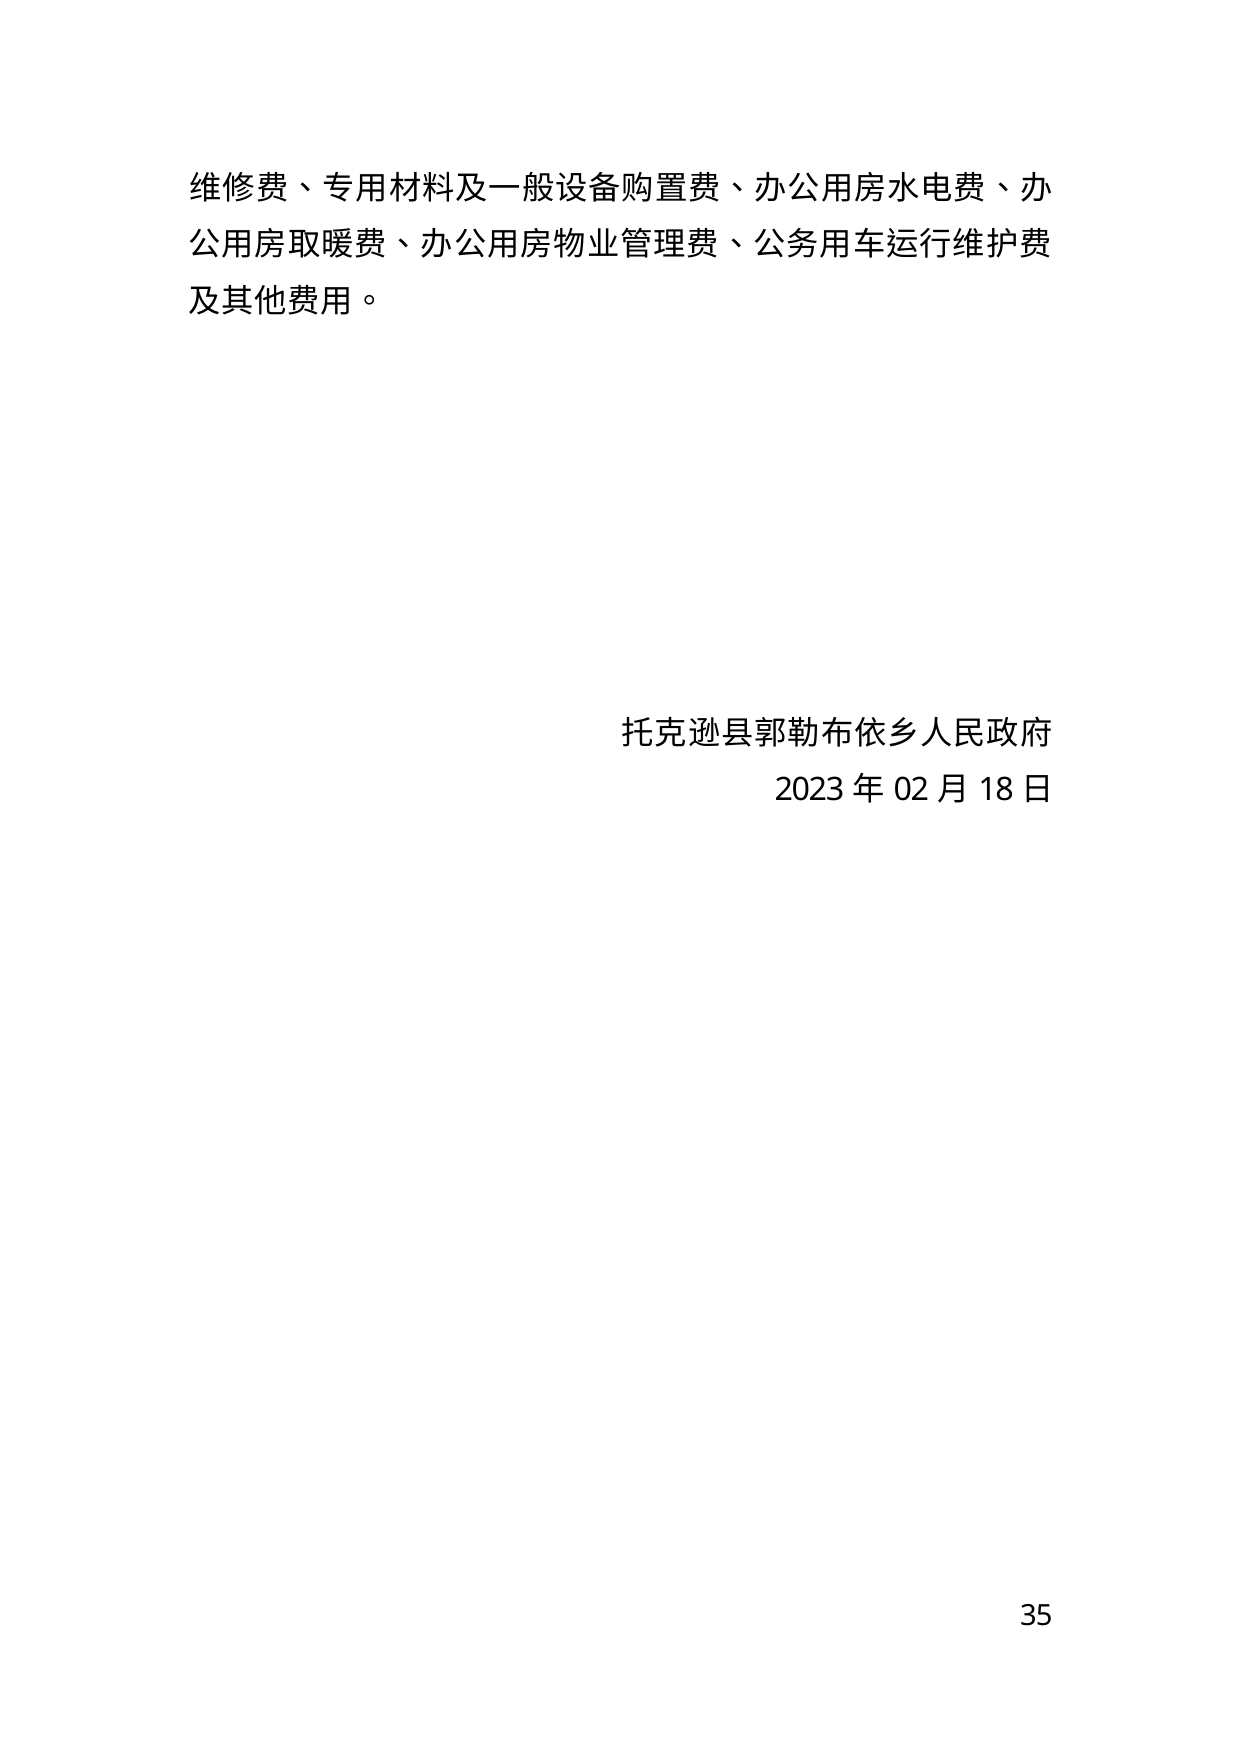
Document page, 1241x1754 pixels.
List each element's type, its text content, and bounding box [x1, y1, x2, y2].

text 维修费、专用材料及一般设备购置费、办公用房水电费、办 公用房取暖费、办公用房物业管理费、公务用车运行维护费 及其他费用。 [188, 165, 1053, 322]
text 托克逊县郭勒布依乡人民政府 [186, 712, 1053, 752]
text 2023 年 02 月 18 日 [186, 768, 1054, 808]
